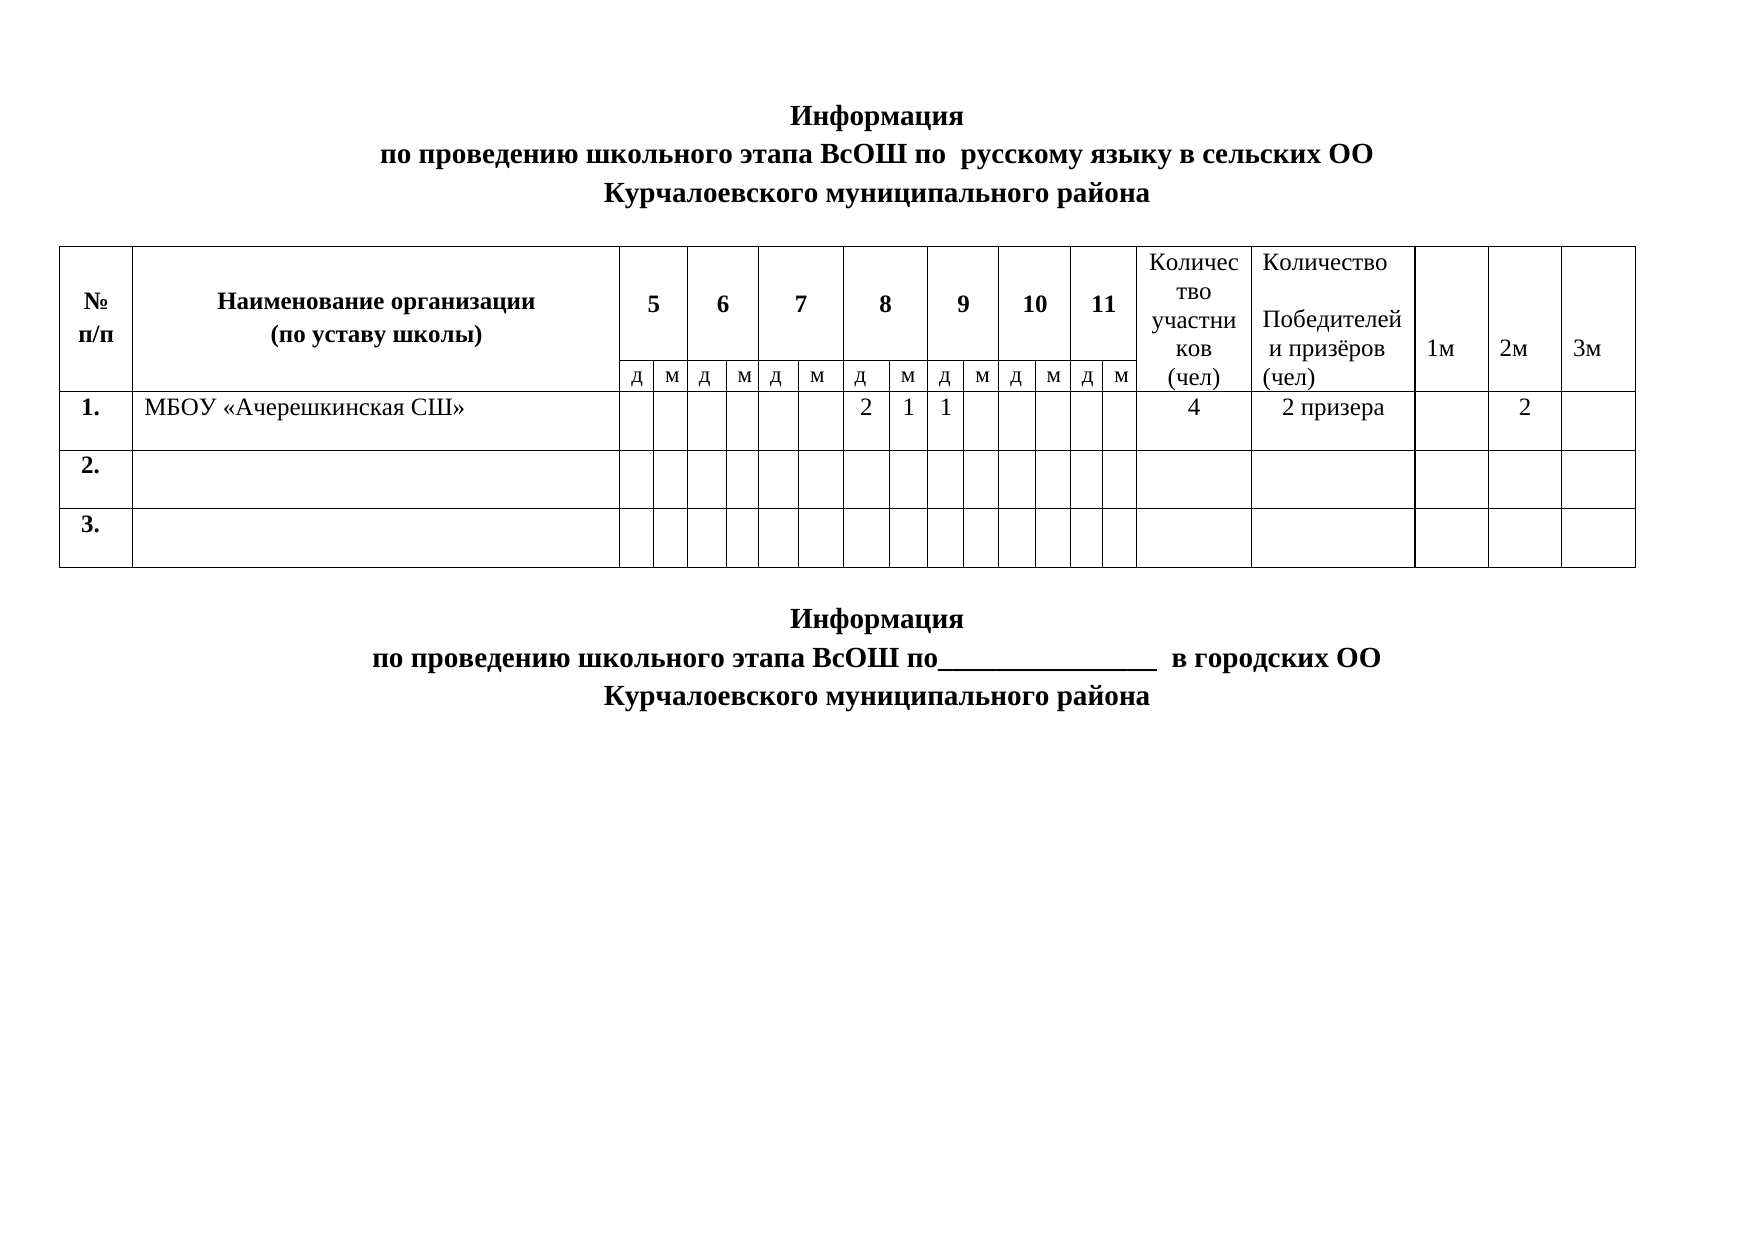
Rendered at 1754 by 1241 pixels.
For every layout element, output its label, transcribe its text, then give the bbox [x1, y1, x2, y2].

table_cell [964, 392, 998, 449]
table_header 6 [688, 247, 758, 360]
table_cell 2 [1489, 392, 1561, 449]
table_cell [799, 451, 843, 508]
text по проведению школьного этапа ВсОШ по_______________ в городских ОО [59, 640, 1695, 673]
table_cell м [727, 361, 758, 391]
table_cell [133, 509, 619, 567]
table_cell [1489, 509, 1561, 567]
table_cell [1137, 509, 1251, 567]
table_cell [620, 509, 653, 567]
table_cell [60, 451, 132, 508]
table_cell [1416, 509, 1488, 567]
text Курчалоевского муниципального района [59, 678, 1695, 712]
table_cell 1 [928, 392, 963, 449]
table_cell [1137, 451, 1251, 508]
table_cell [964, 451, 998, 508]
table_cell [1416, 392, 1488, 449]
table_cell [1489, 451, 1561, 508]
table_cell [1416, 451, 1488, 508]
table_cell [890, 451, 927, 508]
table_cell 4 [1137, 392, 1251, 449]
table_cell [759, 509, 798, 567]
table_cell [620, 451, 653, 508]
table_cell [1562, 392, 1635, 449]
table_cell м [1036, 361, 1070, 391]
table_header 1м [1416, 247, 1488, 391]
table_cell [928, 451, 963, 508]
table_header 3м [1562, 247, 1635, 391]
table_cell д [620, 361, 653, 391]
table_cell [133, 451, 619, 508]
table_cell [654, 392, 687, 449]
table_cell м [964, 361, 998, 391]
table_cell [1071, 451, 1102, 508]
table_cell [1103, 509, 1136, 567]
table_cell [727, 392, 758, 449]
table_header 5 [620, 247, 687, 360]
table_header 11 [1071, 247, 1136, 360]
table_header Количество участников (чел) [1137, 247, 1251, 391]
text Информация [59, 568, 1695, 635]
table_cell [688, 451, 726, 508]
table_cell [928, 509, 963, 567]
table_header Количество Победителей и призёров (чел) [1252, 247, 1414, 391]
table_cell [60, 392, 132, 449]
table_cell [1036, 451, 1070, 508]
table_cell м [654, 361, 687, 391]
table_cell [1036, 509, 1070, 567]
table_cell [964, 509, 998, 567]
text Информация [59, 98, 1695, 131]
table_cell [688, 509, 726, 567]
table_cell [1562, 509, 1635, 567]
table_cell [799, 392, 843, 449]
table_cell д [928, 361, 963, 391]
table_cell [654, 451, 687, 508]
table_cell [727, 451, 758, 508]
table_cell [688, 392, 726, 449]
table_cell [1036, 392, 1070, 449]
table_cell [60, 509, 132, 567]
table_cell МБОУ «Ачерешкинская СШ» [133, 392, 619, 449]
table_cell м [890, 361, 927, 391]
table_header 2м [1489, 247, 1561, 391]
table_cell 1 [890, 392, 927, 449]
table_cell [1071, 392, 1102, 449]
table_cell м [799, 361, 843, 391]
table_cell м [1103, 361, 1136, 391]
table_cell [1562, 451, 1635, 508]
table_header 7 [759, 247, 843, 360]
text по проведению школьного этапа ВсОШ по русскому языку в сельских ОО [59, 136, 1695, 170]
table_header Наименование организации (по уставу школы) [133, 247, 619, 391]
table_cell д [1071, 361, 1102, 391]
table_cell [1071, 509, 1102, 567]
table_cell [1103, 451, 1136, 508]
table_cell [620, 392, 653, 449]
table_cell [759, 392, 798, 449]
table_cell [1252, 509, 1414, 567]
table_cell [999, 392, 1035, 449]
table_cell [890, 509, 927, 567]
table_header № п/п [60, 247, 132, 391]
table_header 9 [928, 247, 998, 360]
table_cell [799, 509, 843, 567]
table_cell [1103, 392, 1136, 449]
table_cell [727, 509, 758, 567]
table_cell [999, 509, 1035, 567]
table_cell 2 [844, 392, 889, 449]
table_cell [759, 451, 798, 508]
table_cell д [759, 361, 798, 391]
table_cell [844, 509, 889, 567]
table_cell 2 призера [1252, 392, 1414, 449]
text Курчалоевского муниципального района [59, 175, 1695, 208]
table_cell д [688, 361, 726, 391]
table_cell д [999, 361, 1035, 391]
table_cell [1252, 451, 1414, 508]
table_cell [844, 451, 889, 508]
table_cell д [844, 361, 889, 391]
table_cell [654, 509, 687, 567]
table_cell [999, 451, 1035, 508]
table_header 10 [999, 247, 1070, 360]
table_header 8 [844, 247, 927, 360]
